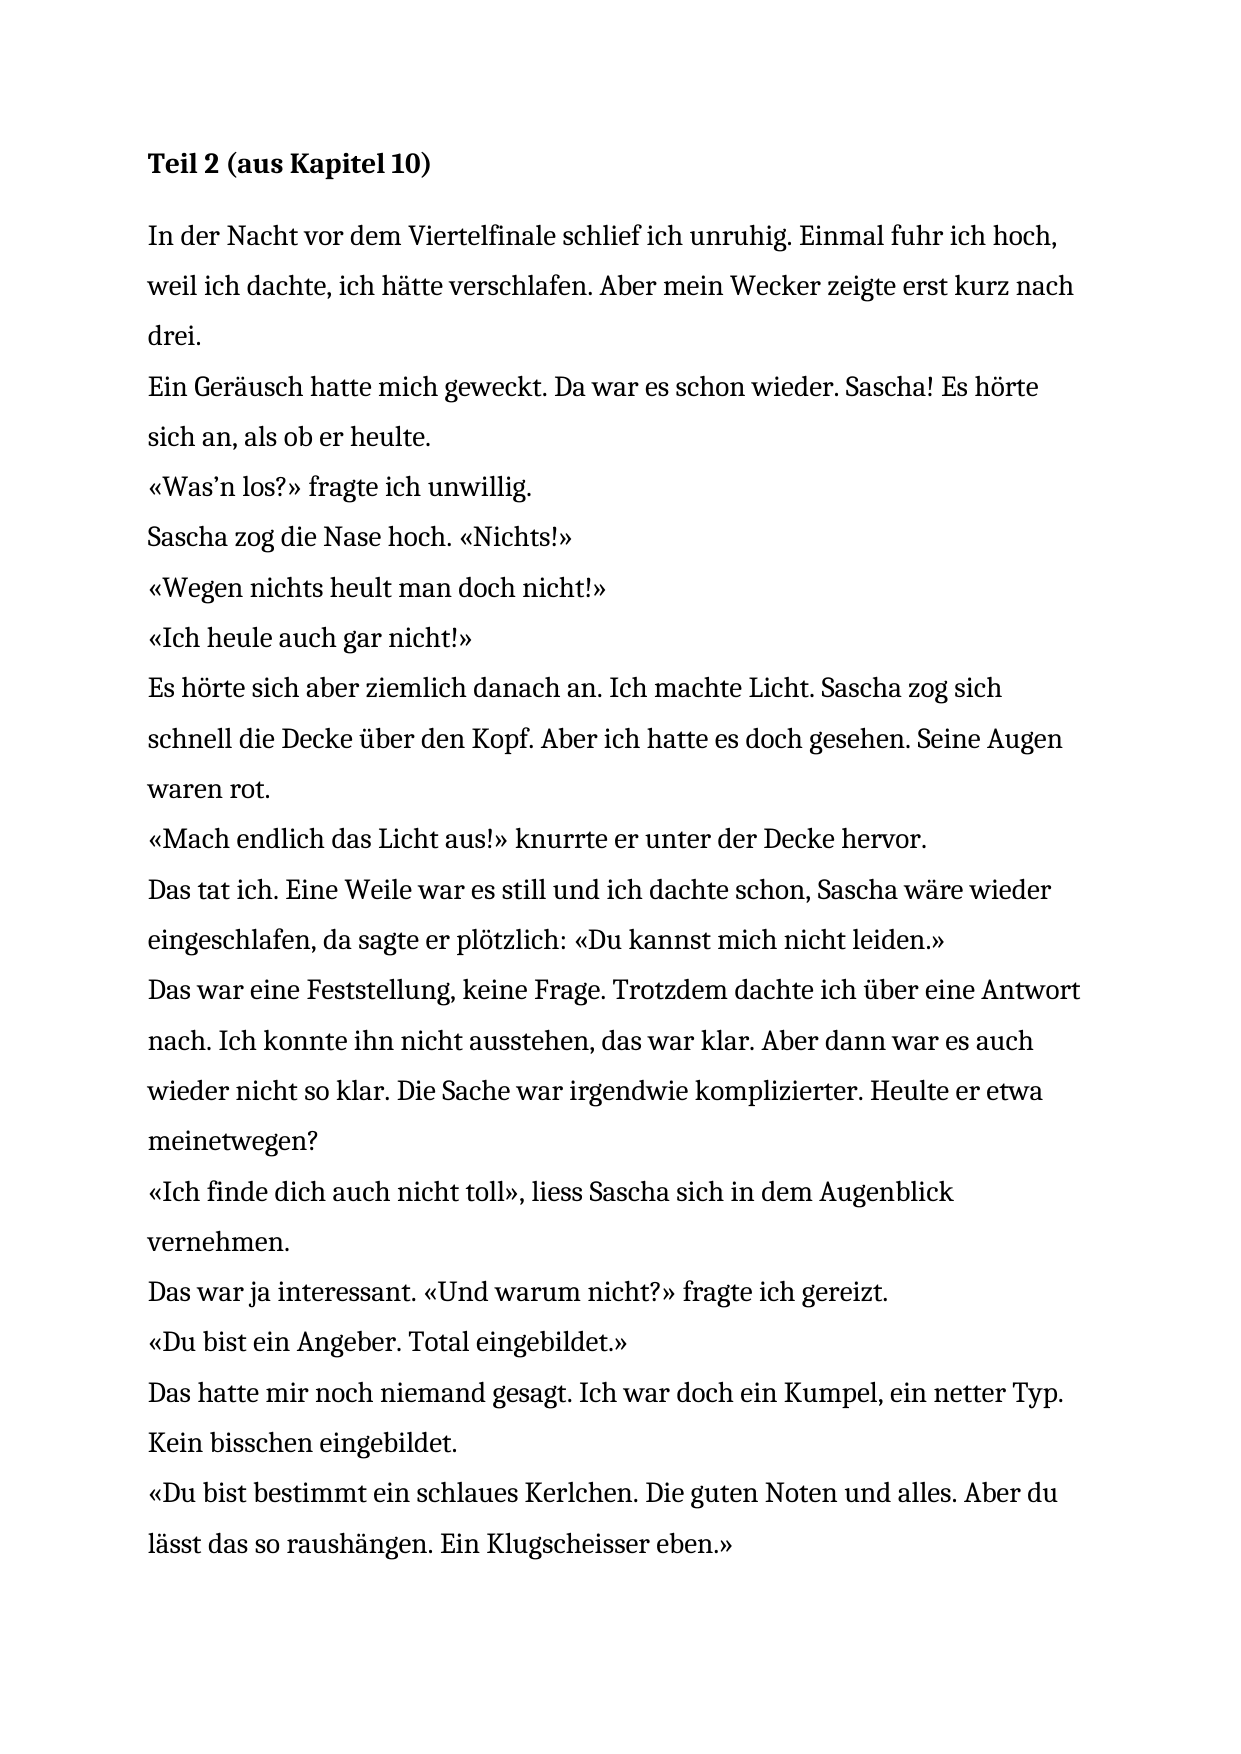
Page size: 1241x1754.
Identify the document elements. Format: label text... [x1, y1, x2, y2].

text «Wegen nichts heult man doch nicht!» [148, 571, 1093, 604]
text Das war ja interessant. «Und warum nicht?» fragte ich gereizt. [148, 1275, 1093, 1309]
text «Ich heule auch gar nicht!» [148, 621, 1093, 655]
text In der Nacht vor dem Viertelfinale schlief ich unruhig. Einmal fuhr ich hoch, weil ich dachte, ich hätte verschlafen. Aber mein Wecker zeigte erst kurz nach drei. [148, 219, 1093, 353]
text Das tat ich. Eine Weile war es still und ich dachte schon, Sascha wäre wieder eingeschlafen, da sagte er plötzlich: «Du kannst mich nicht leiden.» [148, 873, 1093, 957]
text Teil 2 (aus Kapitel 10) [148, 148, 1093, 181]
text Ein Geräusch hatte mich geweckt. Da war es schon wieder. Sascha! Es hörte sich an, als ob er heulte. [148, 370, 1093, 453]
text «Mach endlich das Licht aus!» knurrte er unter der Decke hervor. [148, 822, 1093, 856]
text «Du bist ein Angeber. Total eingebildet.» [148, 1326, 1093, 1359]
text «Du bist bestimmt ein schlaues Kerlchen. Die guten Noten und alles. Aber du lässt das so raushängen. Ein Klugscheisser eben.» [148, 1477, 1093, 1560]
text Das hatte mir noch niemand gesagt. Ich war doch ein Kumpel, ein netter Typ. Kein bisschen eingebildet. [148, 1376, 1093, 1460]
text Es hörte sich aber ziemlich danach an. Ich machte Licht. Sascha zog sich schnell die Decke über den Kopf. Aber ich hatte es doch gesehen. Seine Augen waren rot. [148, 672, 1093, 806]
text Sascha zog die Nase hoch. «Nichts!» [148, 521, 1093, 554]
text Das war eine Feststellung, keine Frage. Trotzdem dachte ich über eine Antwort nach. Ich konnte ihn nicht ausstehen, das war klar. Aber dann war es auch wieder nicht so klar. Die Sache war irgendwie komplizierter. Heulte er etwa meinetwegen? [148, 973, 1093, 1158]
text «Ich finde dich auch nicht toll», liess Sascha sich in dem Augenblick vernehmen. [148, 1175, 1093, 1258]
text «Was’n los?» fragte ich unwillig. [148, 470, 1093, 504]
